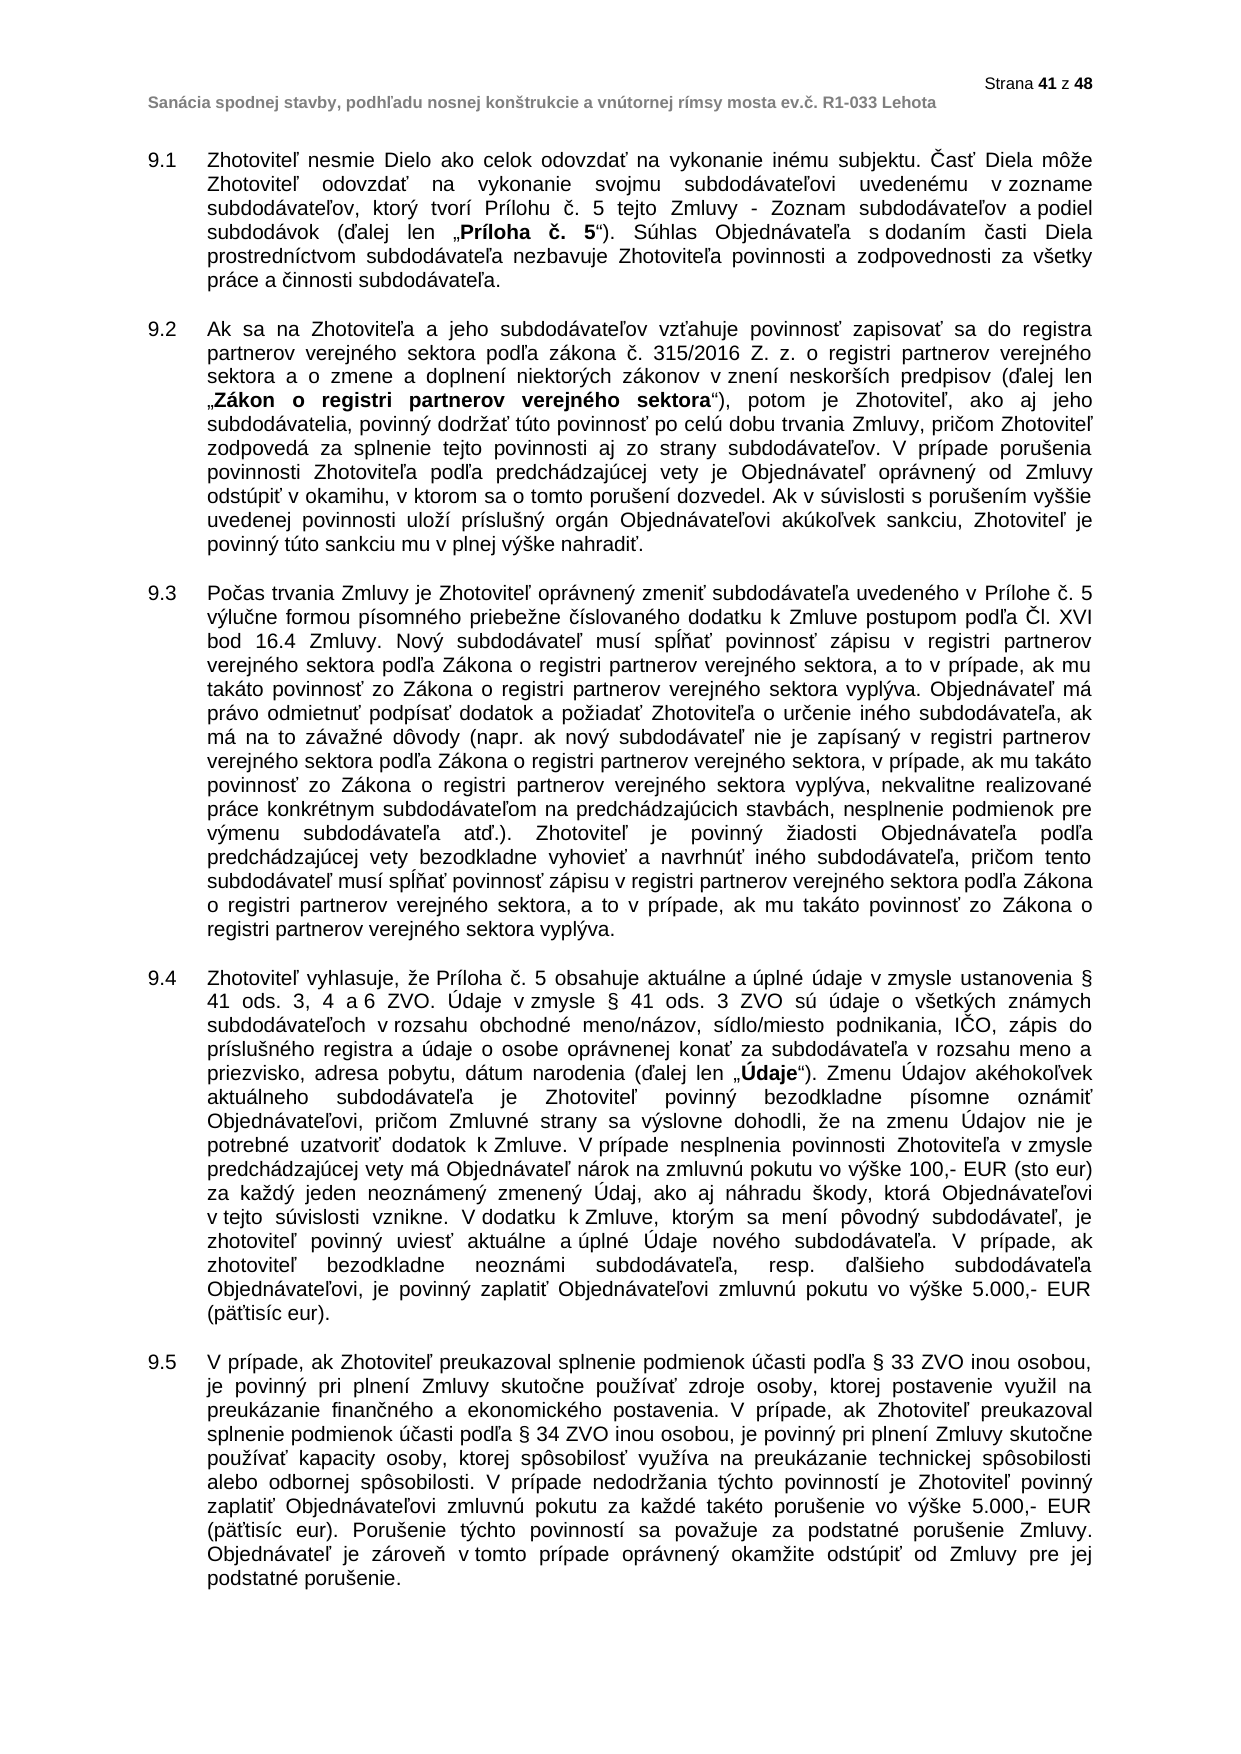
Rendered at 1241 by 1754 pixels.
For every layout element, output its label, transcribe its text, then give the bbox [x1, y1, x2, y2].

list Zhotoviteľ nesmie Dielo ako celok odovzdať na vykonanie inému subjektu. Časť Diela môže Zhotoviteľ odovzdať na vykonanie svojmu subdodávateľovi uvedenému v zozname subdodávateľov, ktorý tvorí Prílohu č. 5 tejto Zmluvy - Zoznam subdodávateľov a podiel subdodávok (ďalej len „Príloha č. 5“). Súhlas Objednávateľa s dodaním časti Diela prostredníctvom subdodávateľa nezbavuje Zhotoviteľa povinnosti a zodpovednosti za všetky práce a činnosti subdodávateľa. [148, 148, 1093, 291]
list Počas trvania Zmluvy je Zhotoviteľ oprávnený zmeniť subdodávateľa uvedeného v Prílohe č. 5 výlučne formou písomného priebežne číslovaného dodatku k Zmluve postupom podľa Čl. XVI bod 16.4 Zmluvy. Nový subdodávateľ musí spĺňať povinnosť zápisu v registri partnerov verejného sektora podľa Zákona o registri partnerov verejného sektora, a to v prípade, ak mu takáto povinnosť zo Zákona o registri partnerov verejného sektora vyplýva. Objednávateľ má právo odmietnuť podpísať dodatok a požiadať Zhotoviteľa o určenie iného subdodávateľa, ak má na to závažné dôvody (napr. ak nový subdodávateľ nie je zapísaný v registri partnerov verejného sektora podľa Zákona o registri partnerov verejného sektora, v prípade, ak mu takáto povinnosť zo Zákona o registri partnerov verejného sektora vyplýva, nekvalitne realizované práce konkrétnym subdodávateľom na predchádzajúcich stavbách, nesplnenie podmienok pre výmenu subdodávateľa atď.). Zhotoviteľ je povinný žiadosti Objednávateľa podľa predchádzajúcej vety bezodkladne vyhovieť a navrhnúť iného subdodávateľa, pričom tento subdodávateľ musí spĺňať povinnosť zápisu v registri partnerov verejného sektora podľa Zákona o registri partnerov verejného sektora, a to v prípade, ak mu takáto povinnosť zo Zákona o registri partnerov verejného sektora vyplýva. [148, 581, 1093, 940]
list Ak sa na Zhotoviteľa a jeho subdodávateľov vzťahuje povinnosť zapisovať sa do registra partnerov verejného sektora podľa zákona č. 315/2016 Z. z. o registri partnerov verejného sektora a o zmene a doplnení niektorých zákonov v znení neskorších predpisov (ďalej len „Zákon o registri partnerov verejného sektora“), potom je Zhotoviteľ, ako aj jeho subdodávatelia, povinný dodržať túto povinnosť po celú dobu trvania Zmluvy, pričom Zhotoviteľ zodpovedá za splnenie tejto povinnosti aj zo strany subdodávateľov. V prípade porušenia povinnosti Zhotoviteľa podľa predchádzajúcej vety je Objednávateľ oprávnený od Zmluvy odstúpiť v okamihu, v ktorom sa o tomto porušení dozvedel. Ak v súvislosti s porušením vyššie uvedenej povinnosti uloží príslušný orgán Objednávateľovi akúkoľvek sankciu, Zhotoviteľ je povinný túto sankciu mu v plnej výške nahradiť. [148, 316, 1093, 556]
list Zhotoviteľ vyhlasuje, že Príloha č. 5 obsahuje aktuálne a úplné údaje v zmysle ustanovenia § 41 ods. 3, 4 a 6 ZVO. Údaje v zmysle § 41 ods. 3 ZVO sú údaje o všetkých známych subdodávateľoch v rozsahu obchodné meno/názov, sídlo/miesto podnikania, IČO, zápis do príslušného registra a údaje o osobe oprávnenej konať za subdodávateľa v rozsahu meno a priezvisko, adresa pobytu, dátum narodenia (ďalej len „Údaje“). Zmenu Údajov akéhokoľvek aktuálneho subdodávateľa je Zhotoviteľ povinný bezodkladne písomne oznámiť Objednávateľovi, pričom Zmluvné strany sa výslovne dohodli, že na zmenu Údajov nie je potrebné uzatvoriť dodatok k Zmluve. V prípade nesplnenia povinnosti Zhotoviteľa v zmysle predchádzajúcej vety má Objednávateľ nárok na zmluvnú pokutu vo výške 100,- EUR (sto eur) za každý jeden neoznámený zmenený Údaj, ako aj náhradu škody, ktorá Objednávateľovi v tejto súvislosti vznikne. V dodatku k Zmluve, ktorým sa mení pôvodný subdodávateľ, je zhotoviteľ povinný uviesť aktuálne a úplné Údaje nového subdodávateľa. V prípade, ak zhotoviteľ bezodkladne neoznámi subdodávateľa, resp. ďalšieho subdodávateľa Objednávateľovi, je povinný zaplatiť Objednávateľovi zmluvnú pokutu vo výške 5.000,- EUR (päťtisíc eur). [148, 965, 1093, 1325]
list V prípade, ak Zhotoviteľ preukazoval splnenie podmienok účasti podľa § 33 ZVO inou osobou, je povinný pri plnení Zmluvy skutočne používať zdroje osoby, ktorej postavenie využil na preukázanie finančného a ekonomického postavenia. V prípade, ak Zhotoviteľ preukazoval splnenie podmienok účasti podľa § 34 ZVO inou osobou, je povinný pri plnení Zmluvy skutočne používať kapacity osoby, ktorej spôsobilosť využíva na preukázanie technickej spôsobilosti alebo odbornej spôsobilosti. V prípade nedodržania týchto povinností je Zhotoviteľ povinný zaplatiť Objednávateľovi zmluvnú pokutu za každé takéto porušenie vo výške 5.000,- EUR (päťtisíc eur). Porušenie týchto povinností sa považuje za podstatné porušenie Zmluvy. Objednávateľ je zároveň v tomto prípade oprávnený okamžite odstúpiť od Zmluvy pre jej podstatné porušenie. [148, 1350, 1093, 1589]
